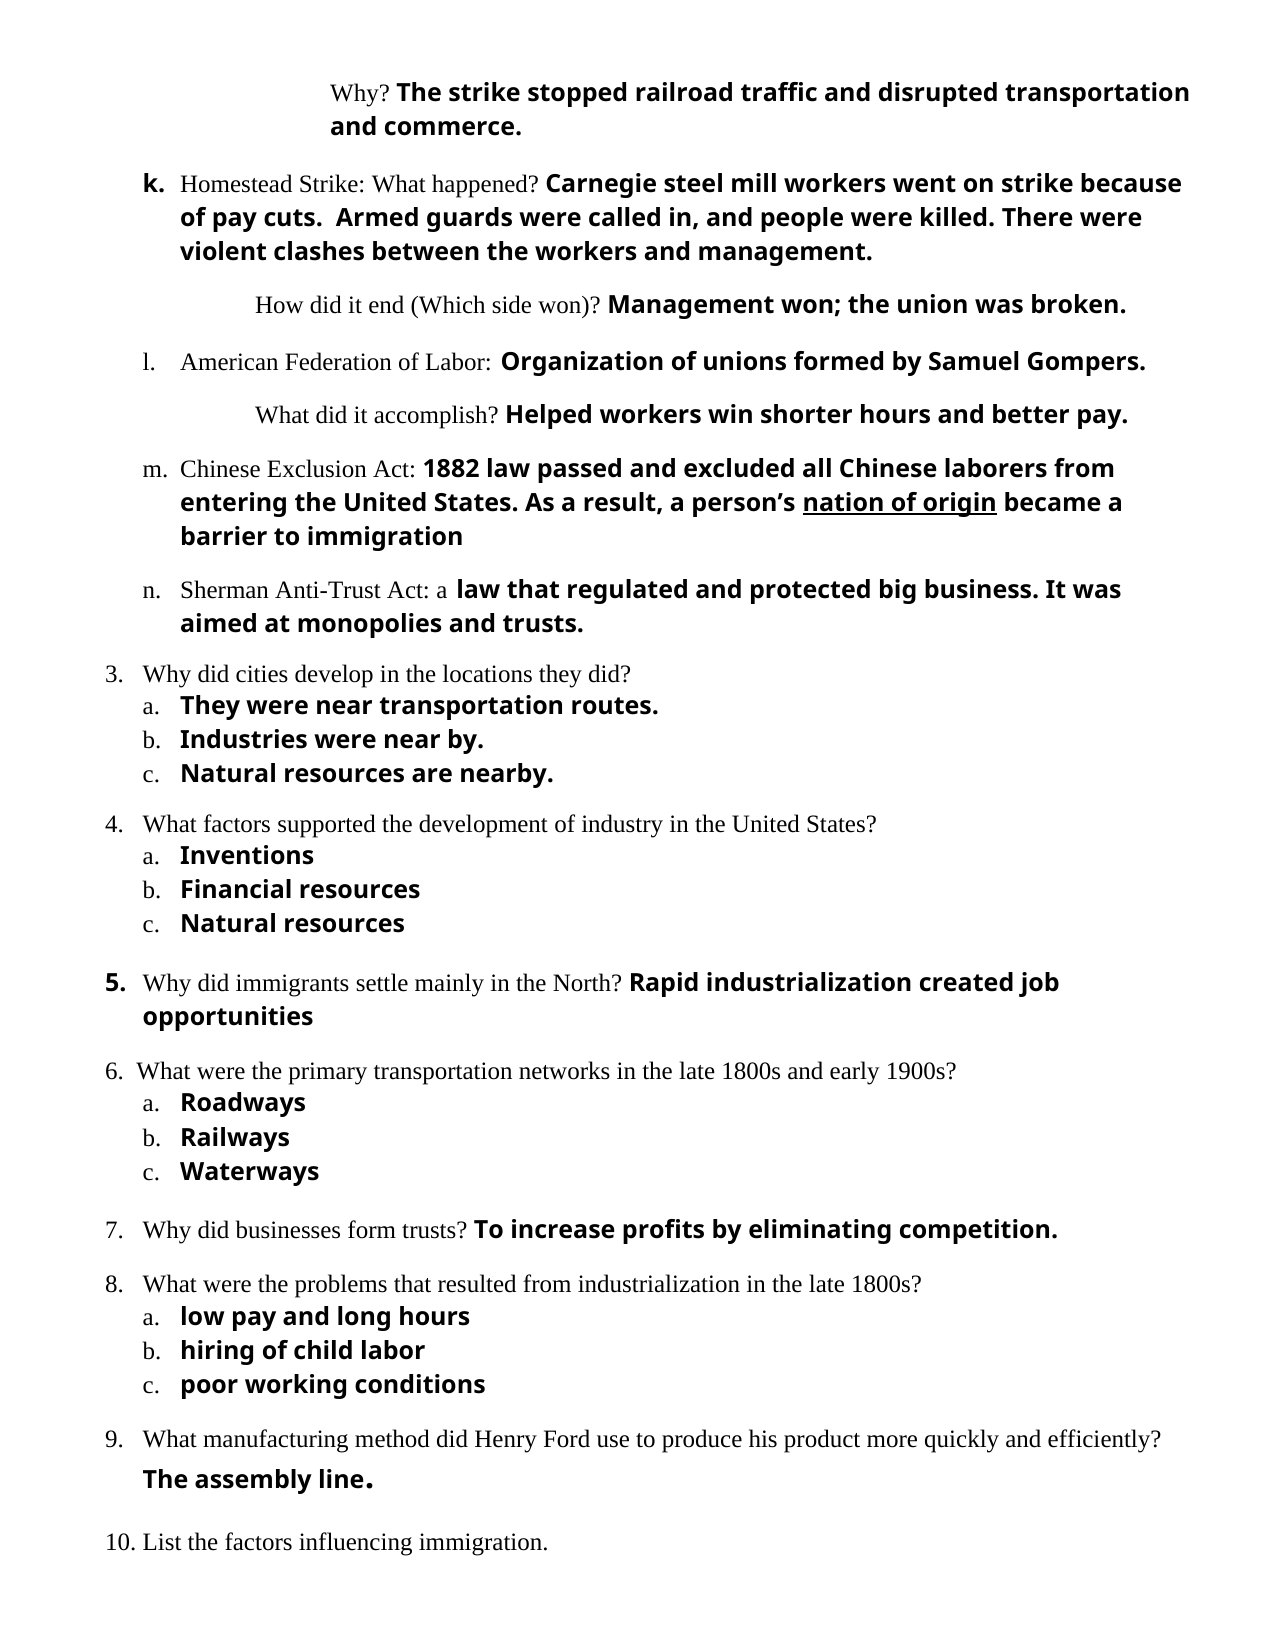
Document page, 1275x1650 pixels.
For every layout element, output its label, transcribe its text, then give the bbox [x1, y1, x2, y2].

list What factors supported the development of industry in the ? [105, 809, 1200, 838]
list Chinese Exclusion Act: 1882 law passed and excluded all Chinese laborers from entering the . As a result, a person’s nation of origin became a barrier to immigration [142, 450, 1200, 553]
text What did it accomplish? Helped workers win shorter hours and better pay. [255, 397, 1200, 431]
list Waterways [142, 1153, 1200, 1187]
list Why did businesses form trusts? To increase profits by eliminating competition. [105, 1211, 1200, 1245]
list What were the problems that resulted from industrialization in the late 1800s? [105, 1269, 1200, 1298]
text How did it end (Which side won)? Management won; the union was broken. [255, 287, 1200, 321]
list poor working conditions [142, 1366, 1200, 1400]
list Inventions [142, 838, 1200, 872]
list Natural resources are nearby. [142, 756, 1200, 790]
text Why? The strike stopped railroad traffic and disrupted transportation and commerce. [330, 75, 1200, 143]
text 10. List the factors influencing immigration. [105, 1527, 1200, 1556]
list American Federation of Labor: Organization of unions formed by Samuel Gompers. [142, 344, 1200, 378]
list Anti-Trust Act: a law that regulated and protected big business. It was aimed at monopolies and trusts. [142, 572, 1200, 640]
list low pay and long hours [142, 1298, 1200, 1332]
list hiring of child labor [142, 1332, 1200, 1366]
list Why did immigrants settle mainly in the North? Rapid industrialization created job opportunities [105, 964, 1200, 1032]
list Industries were near by. [142, 722, 1200, 756]
list Why did cities develop in the locations they did? [105, 659, 1200, 688]
list Strike: What happened? Carnegie steel mill workers went on strike because of pay cuts. Armed guards were called in, and people were killed. There were violent clashes between the workers and management. [142, 166, 1200, 268]
list Railways [142, 1119, 1200, 1153]
list What manufacturing method did Henry Ford use to produce his product more quickly and efficiently? [105, 1424, 1200, 1453]
list They were near transportation routes. [142, 688, 1200, 722]
text 6. What were the primary transportation networks in the late 1800s and early 1900s? [105, 1056, 1200, 1085]
text The assembly line. [142, 1453, 1200, 1499]
list Natural resources [142, 906, 1200, 940]
list Roadways [142, 1085, 1200, 1119]
list Financial resources [142, 872, 1200, 906]
